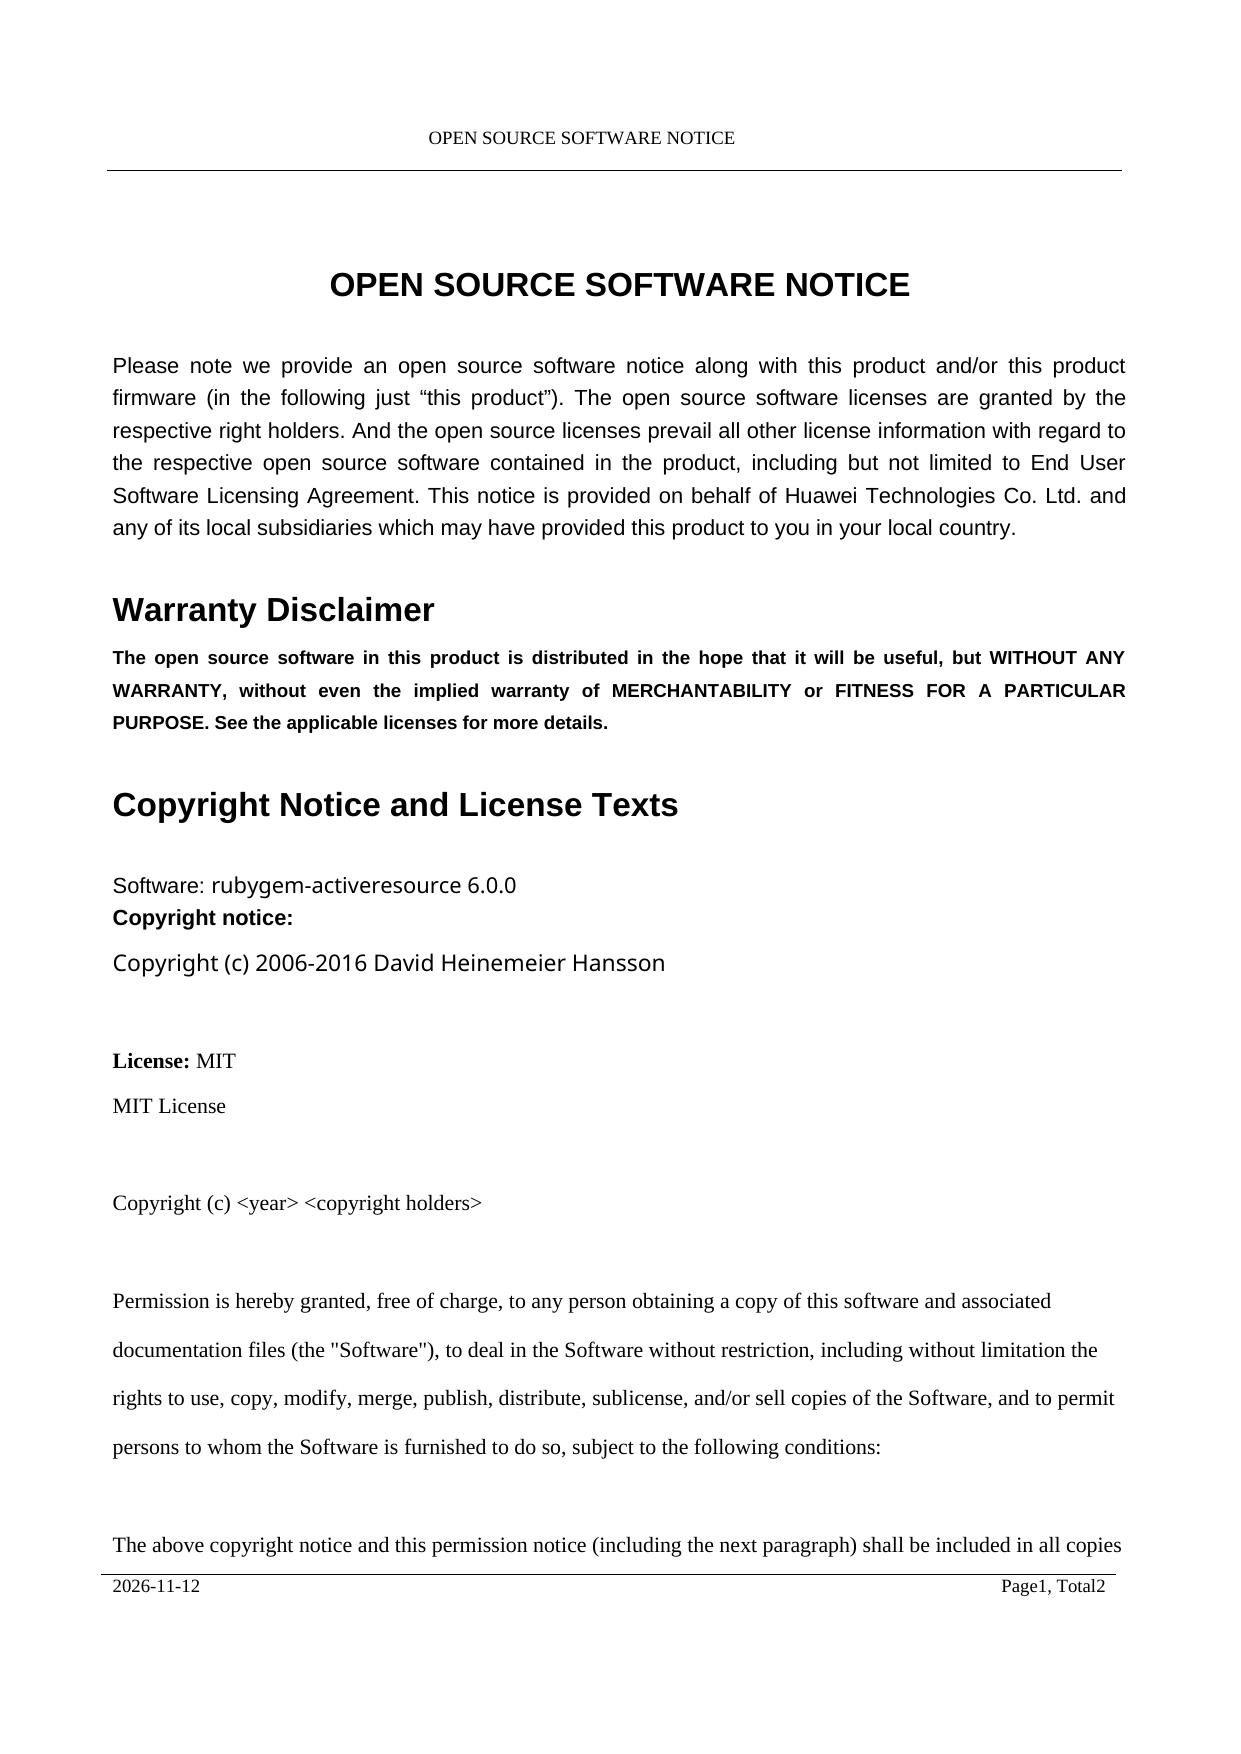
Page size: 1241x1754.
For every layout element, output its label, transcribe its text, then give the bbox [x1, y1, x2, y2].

text Copyright Notice and License Texts [112, 771, 1128, 836]
text The open source software in this product is distributed in the hope that it will be useful, but WITHOUT ANY WARRANTY, without even the implied warranty of MERCHANTABILITY or FITNESS FOR A PARTICULAR PURPOSE. See the applicable licenses for more details. [112, 641, 1128, 739]
text Please note we provide an open source software notice along with this product and/or this product firmware (in the following just “this product”). The open source software licenses are granted by the respective right holders. And the open source licenses prevail all other license information with regard to the respective open source software contained in the product, including but not limited to End User Software Licensing Agreement. This notice is provided on behalf of Huawei Technologies Co. Ltd. and any of its local subsidiaries which may have provided this product to you in your local country. [112, 349, 1128, 544]
text License: MIT [112, 1044, 1128, 1077]
text Warranty Disclaimer [112, 576, 1128, 641]
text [112, 1089, 1128, 1560]
text OPEN SOURCE SOFTWARE NOTICE [112, 251, 1128, 316]
text Copyright notice: [112, 901, 1128, 934]
text Copyright (c) 2006-2016 David Heinemeier Hansson [112, 947, 1128, 1028]
text Software: rubygem-activeresource 6.0.0 [112, 869, 1128, 901]
